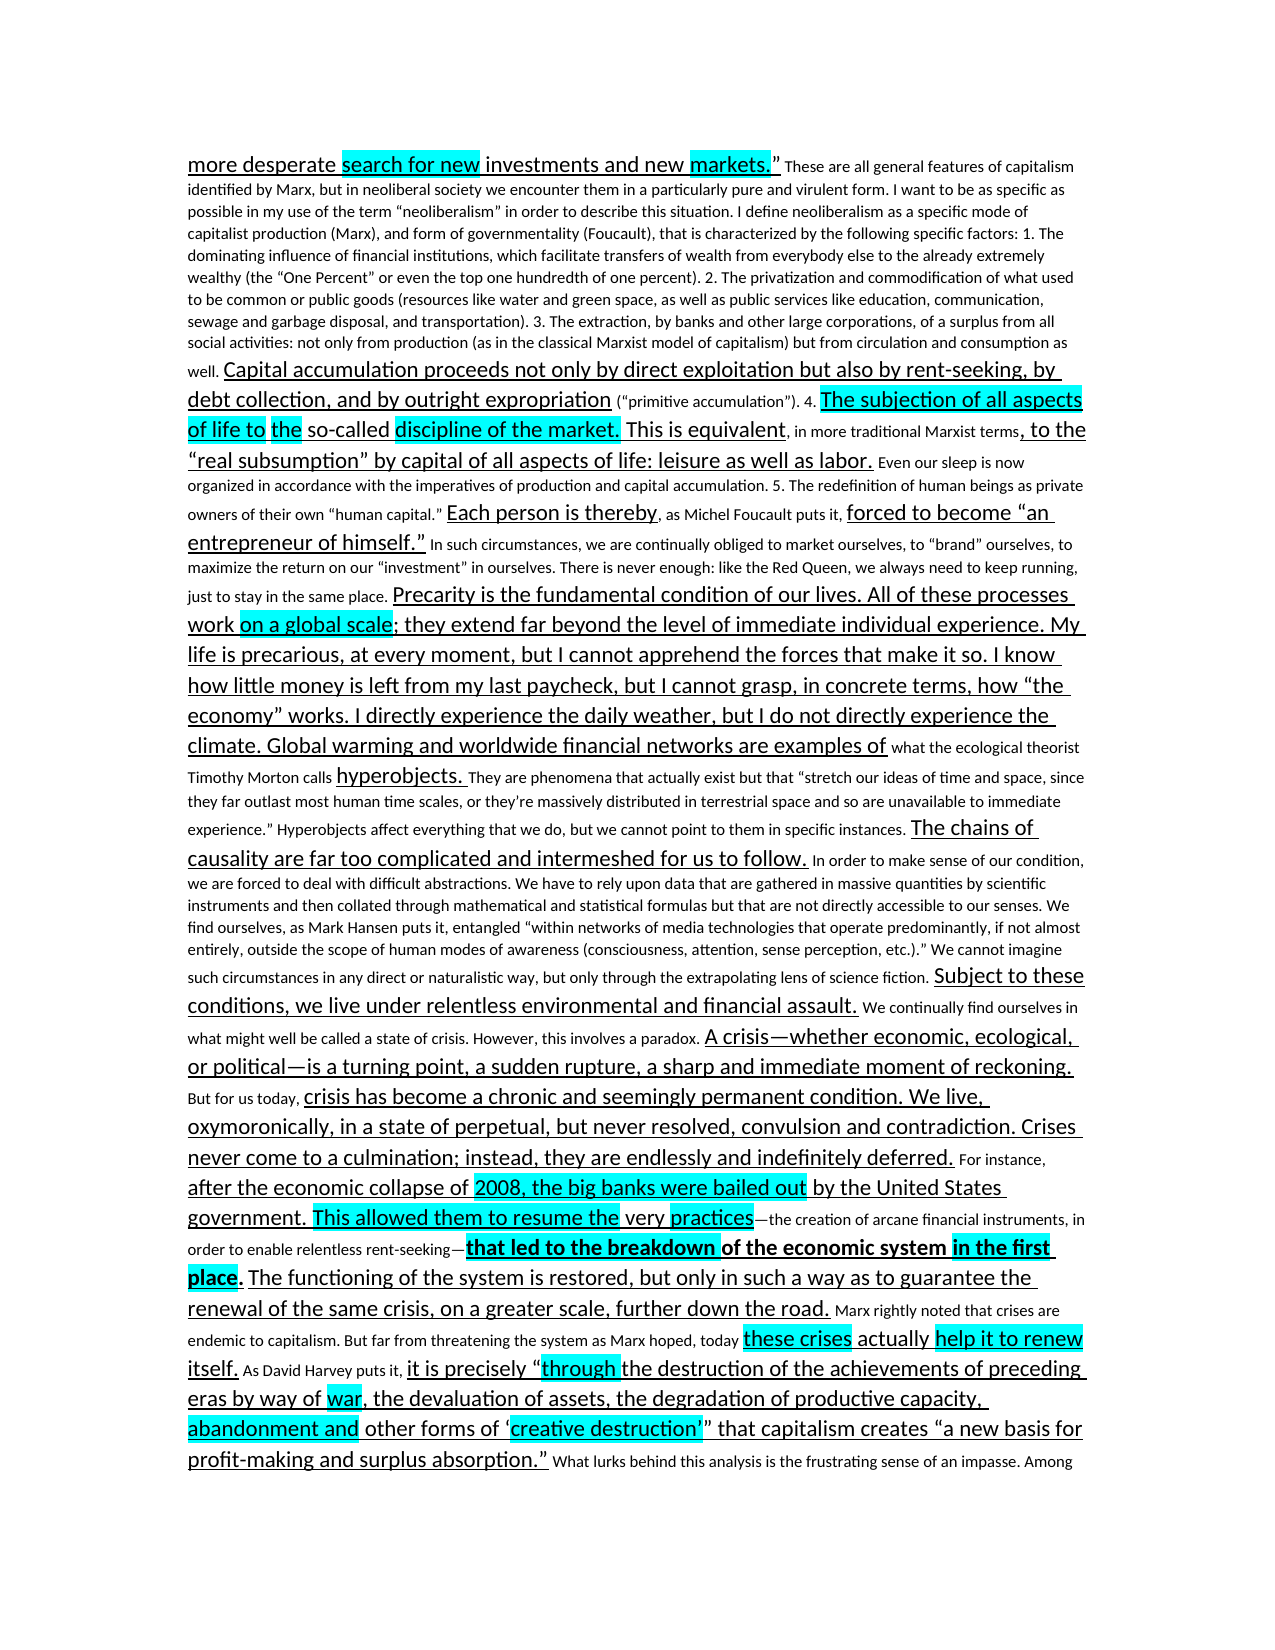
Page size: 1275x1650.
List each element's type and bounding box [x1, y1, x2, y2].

text [187, 150, 1087, 1473]
